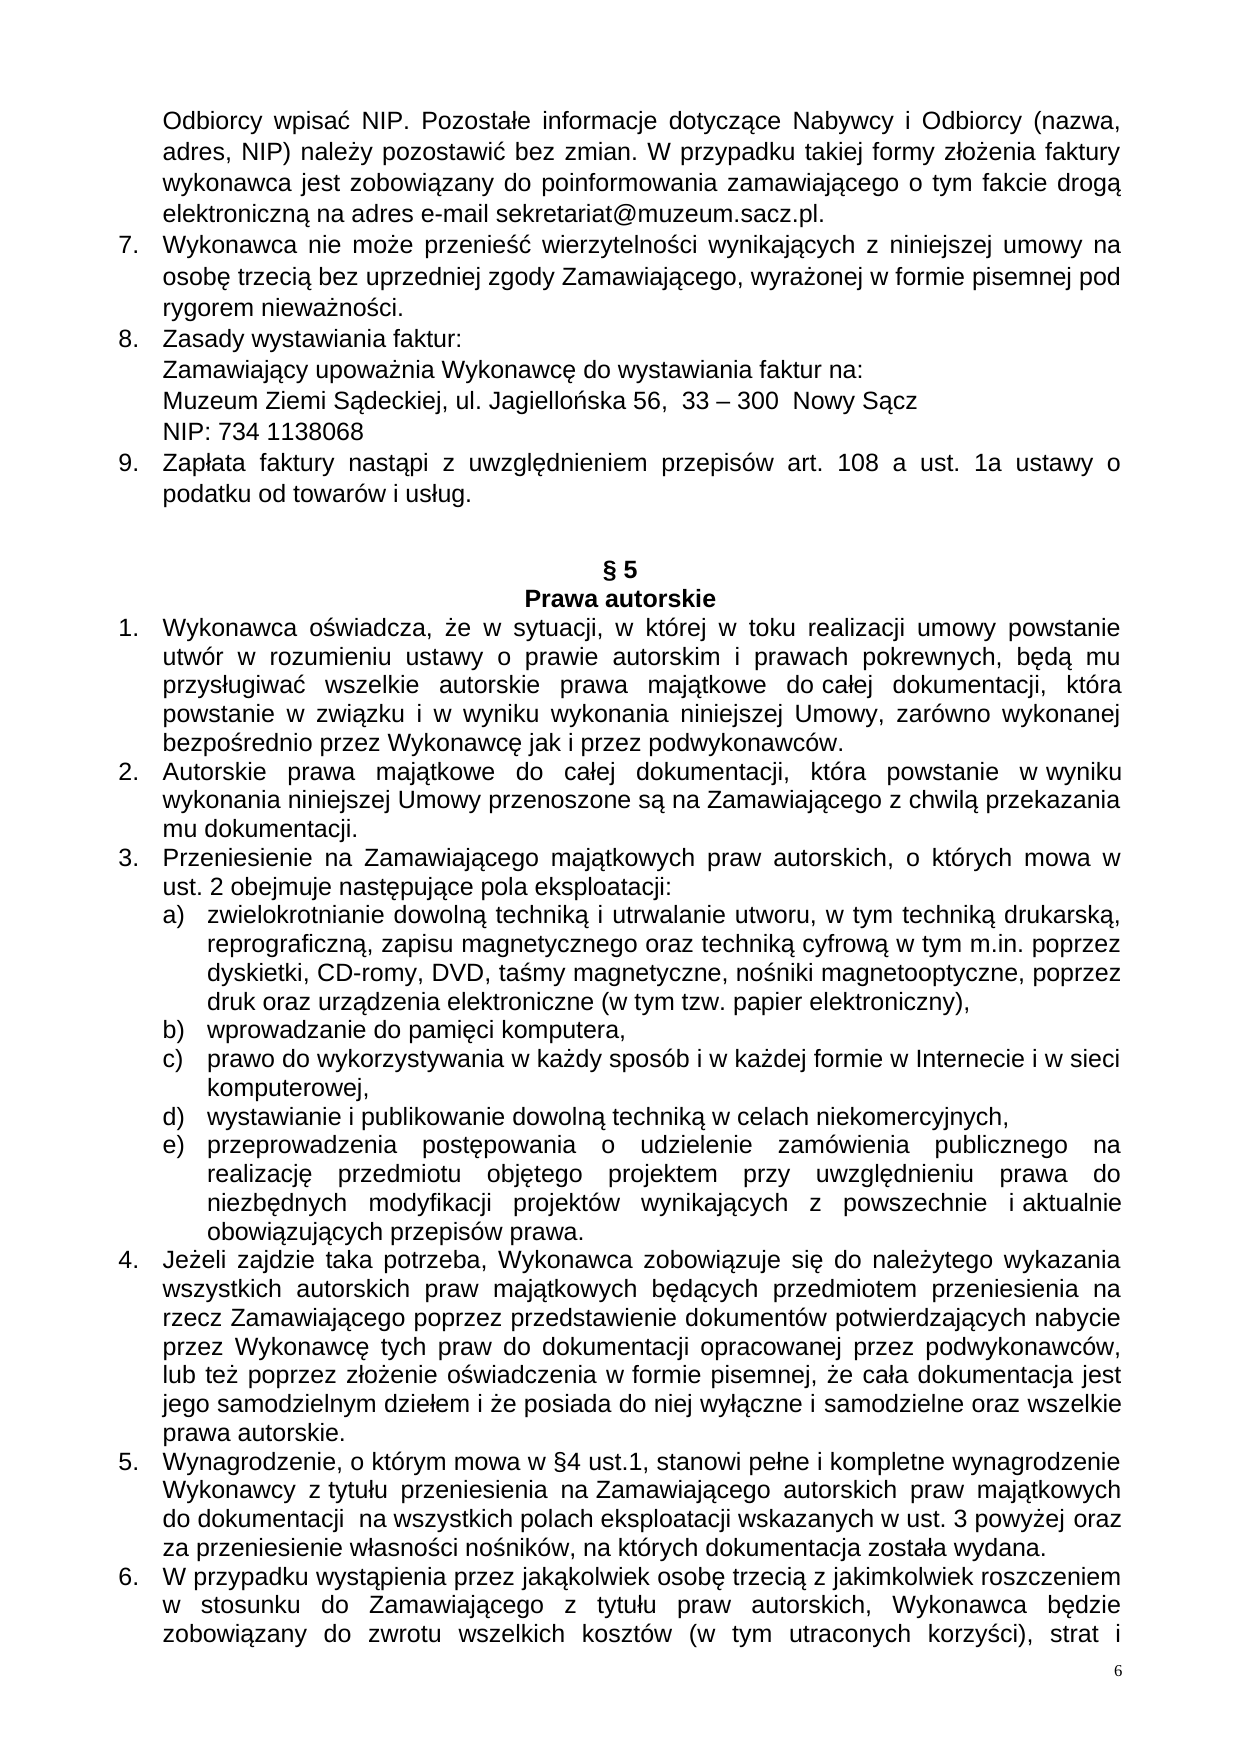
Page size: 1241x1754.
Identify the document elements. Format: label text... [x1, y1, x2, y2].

text § 5 [118, 555, 1122, 584]
list Wynagrodzenie, o którym mowa w §4 ust.1, stanowi pełne i kompletne wynagrodzenie Wykonawcy z tytułu przeniesienia na Zamawiającego autorskich praw majątkowych do dokumentacji na wszystkich polach eksploatacji wskazanych w ust. 3 powyżej oraz za przeniesienie własności nośników, na których dokumentacja została wydana. [118, 1447, 1122, 1562]
list Zapłata faktury nastąpi z uwzględnieniem przepisów art. 108 a ust. 1a ustawy o podatku od towarów i usług. [118, 448, 1122, 508]
list Wykonawca nie może przenieść wierzytelności wynikających z niniejszej umowy na osobę trzecią bez uprzedniej zgody Zamawiającego, wyrażonej w formie pisemnej pod rygorem nieważności. [118, 231, 1122, 321]
list wystawianie i publikowanie dowolną techniką w celach niekomercyjnych, [162, 1102, 1122, 1130]
list Zasady wystawiania faktur: [118, 324, 1122, 352]
text Prawa autorskie [118, 584, 1122, 613]
list zwielokrotnianie dowolną techniką i utrwalanie utworu, w tym techniką drukarską, reprograficzną, zapisu magnetycznego oraz techniką cyfrową w tym m.in. poprzez dyskietki, CD-romy, DVD, taśmy magnetyczne, nośniki magnetooptyczne, poprzez druk oraz urządzenia elektroniczne (w tym tzw. papier elektroniczny), [162, 900, 1122, 1015]
list Autorskie prawa majątkowe do całej dokumentacji, która powstanie w wyniku wykonania niniejszej Umowy przenoszone są na Zamawiającego z chwilą przekazania mu dokumentacji. [118, 757, 1122, 843]
list prawo do wykorzystywania w każdy sposób i w każdej formie w Internecie i w sieci komputerowej, [162, 1044, 1122, 1102]
list Zamawiający upoważnia Wykonawcę do wystawiania faktur na: [162, 355, 1122, 383]
list Muzeum Ziemi Sądeckiej, ul. Jagiellońska 56, 33 – 300 Nowy Sącz [162, 386, 1122, 414]
list Przeniesienie na Zamawiającego majątkowych praw autorskich, o których mowa w ust. 2 obejmuje następujące pola eksploatacji: [118, 843, 1122, 900]
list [118, 106, 1122, 228]
list Wykonawca oświadcza, że w sytuacji, w której w toku realizacji umowy powstanie utwór w rozumieniu ustawy o prawie autorskim i prawach pokrewnych, będą mu przysługiwać wszelkie autorskie prawa majątkowe do całej dokumentacji, która powstanie w związku i w wyniku wykonania niniejszej Umowy, zarówno wykonanej bezpośrednio przez Wykonawcę jak i przez podwykonawców. [118, 613, 1122, 757]
list przeprowadzenia postępowania o udzielenie zamówienia publicznego na realizację przedmiotu objętego projektem przy uwzględnieniu prawa do niezbędnych modyfikacji projektów wynikających z powszechnie i aktualnie obowiązujących przepisów prawa. [162, 1130, 1122, 1245]
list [118, 1562, 1122, 1648]
list wprowadzanie do pamięci komputera, [162, 1015, 1122, 1044]
list NIP: 734 1138068 [162, 417, 1122, 446]
list Jeżeli zajdzie taka potrzeba, Wykonawca zobowiązuje się do należytego wykazania wszystkich autorskich praw majątkowych będących przedmiotem przeniesienia na rzecz Zamawiającego poprzez przedstawienie dokumentów potwierdzających nabycie przez Wykonawcę tych praw do dokumentacji opracowanej przez podwykonawców, lub też poprzez złożenie oświadczenia w formie pisemnej, że cała dokumentacja jest jego samodzielnym dziełem i że posiada do niej wyłączne i samodzielne oraz wszelkie prawa autorskie. [118, 1245, 1122, 1447]
